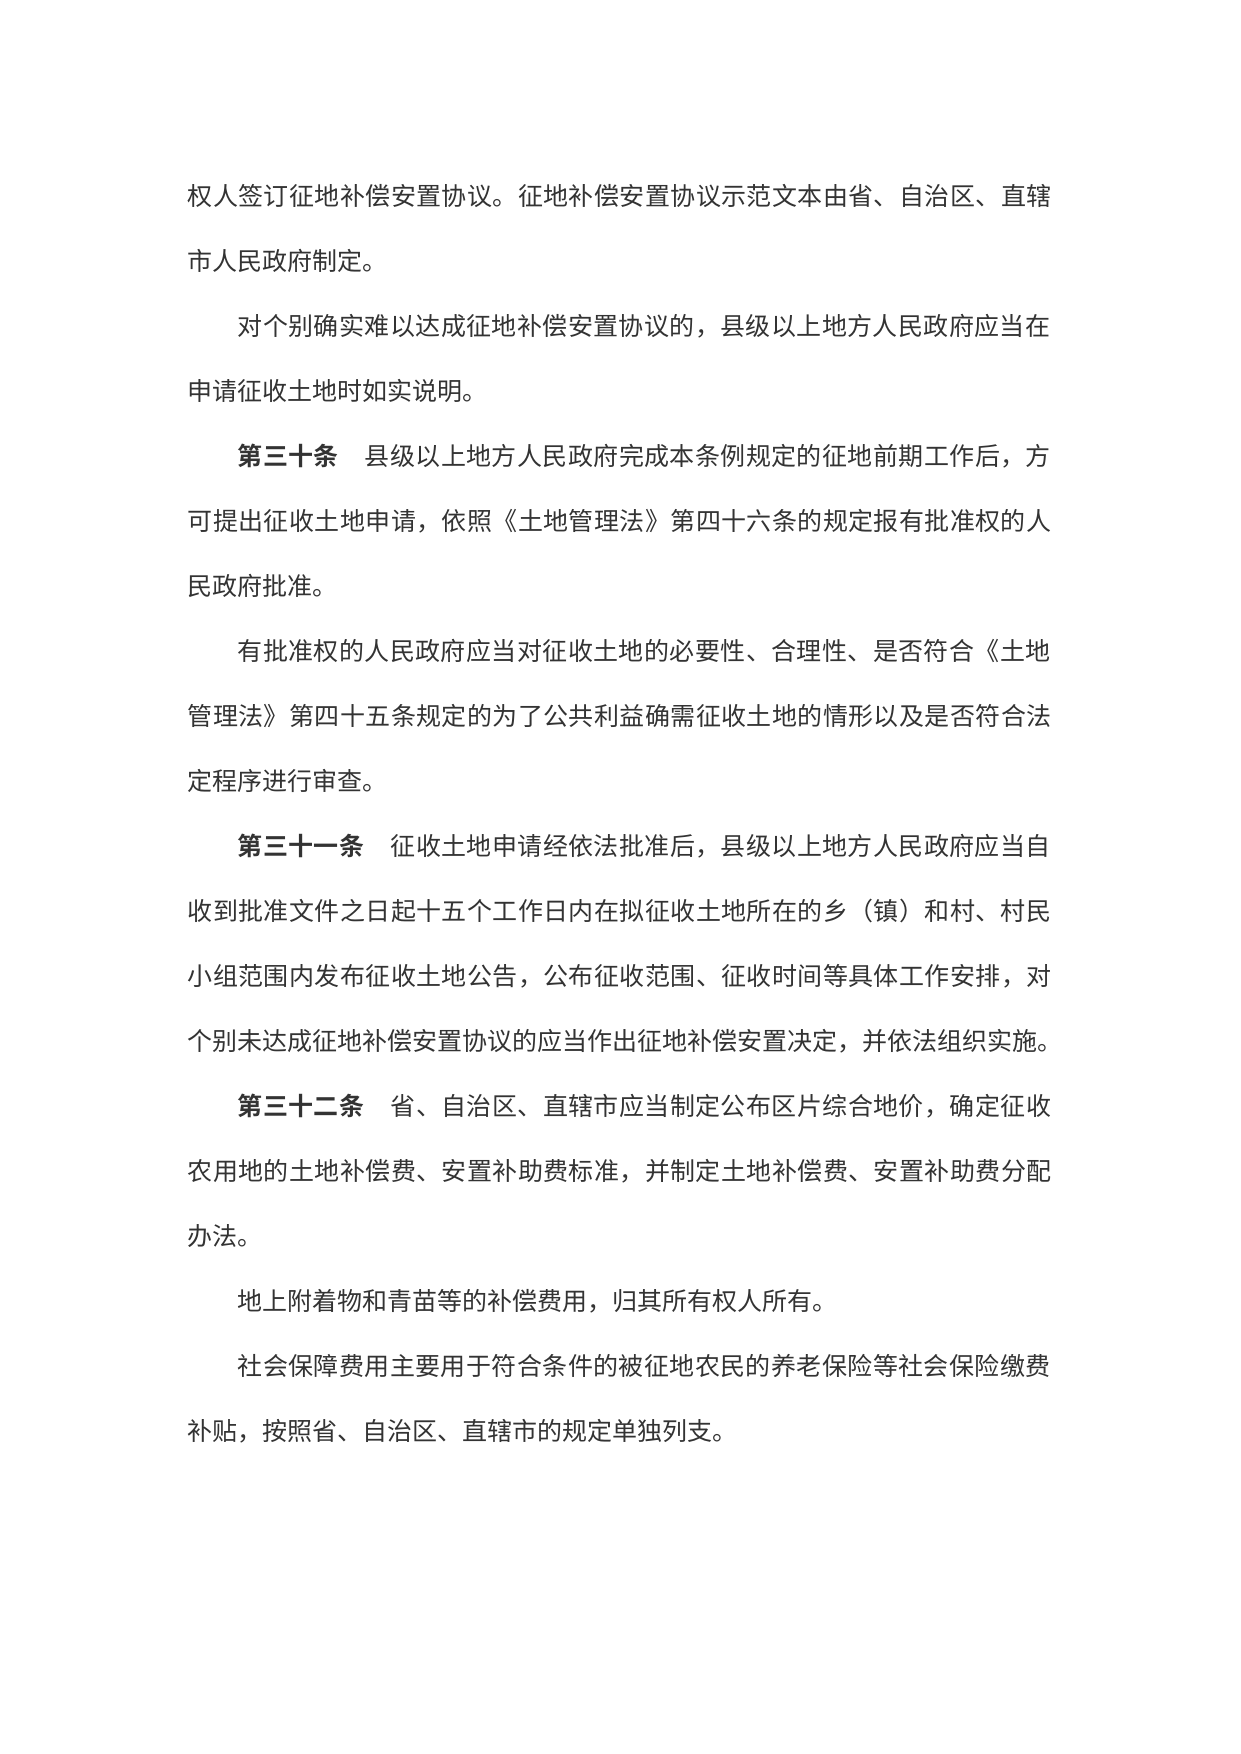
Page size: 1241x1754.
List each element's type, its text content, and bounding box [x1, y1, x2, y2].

text 第三十一条 征收土地申请经依法批准后，县级以上地方人民政府应当自收到批准文件之日起十五个工作日内在拟征收土地所在的乡（镇）和村、村民小组范围内发布征收土地公告，公布征收范围、征收时间等具体工作安排，对个别未达成征地补偿安置协议的应当作出征地补偿安置决定，并依法组织实施。 [187, 812, 1053, 1072]
text 第三十二条 省、自治区、直辖市应当制定公布区片综合地价，确定征收农用地的土地补偿费、安置补助费标准，并制定土地补偿费、安置补助费分配办法。 [187, 1072, 1053, 1267]
text 社会保障费用主要用于符合条件的被征地农民的养老保险等社会保险缴费补贴，按照省、自治区、直辖市的规定单独列支。 [187, 1332, 1053, 1462]
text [187, 162, 1053, 292]
text 地上附着物和青苗等的补偿费用，归其所有权人所有。 [187, 1267, 1053, 1332]
text 有批准权的人民政府应当对征收土地的必要性、合理性、是否符合《土地管理法》第四十五条规定的为了公共利益确需征收土地的情形以及是否符合法定程序进行审查。 [187, 617, 1053, 812]
text 对个别确实难以达成征地补偿安置协议的，县级以上地方人民政府应当在申请征收土地时如实说明。 [187, 292, 1053, 422]
text 第三十条 县级以上地方人民政府完成本条例规定的征地前期工作后，方可提出征收土地申请，依照《土地管理法》第四十六条的规定报有批准权的人民政府批准。 [187, 422, 1053, 617]
